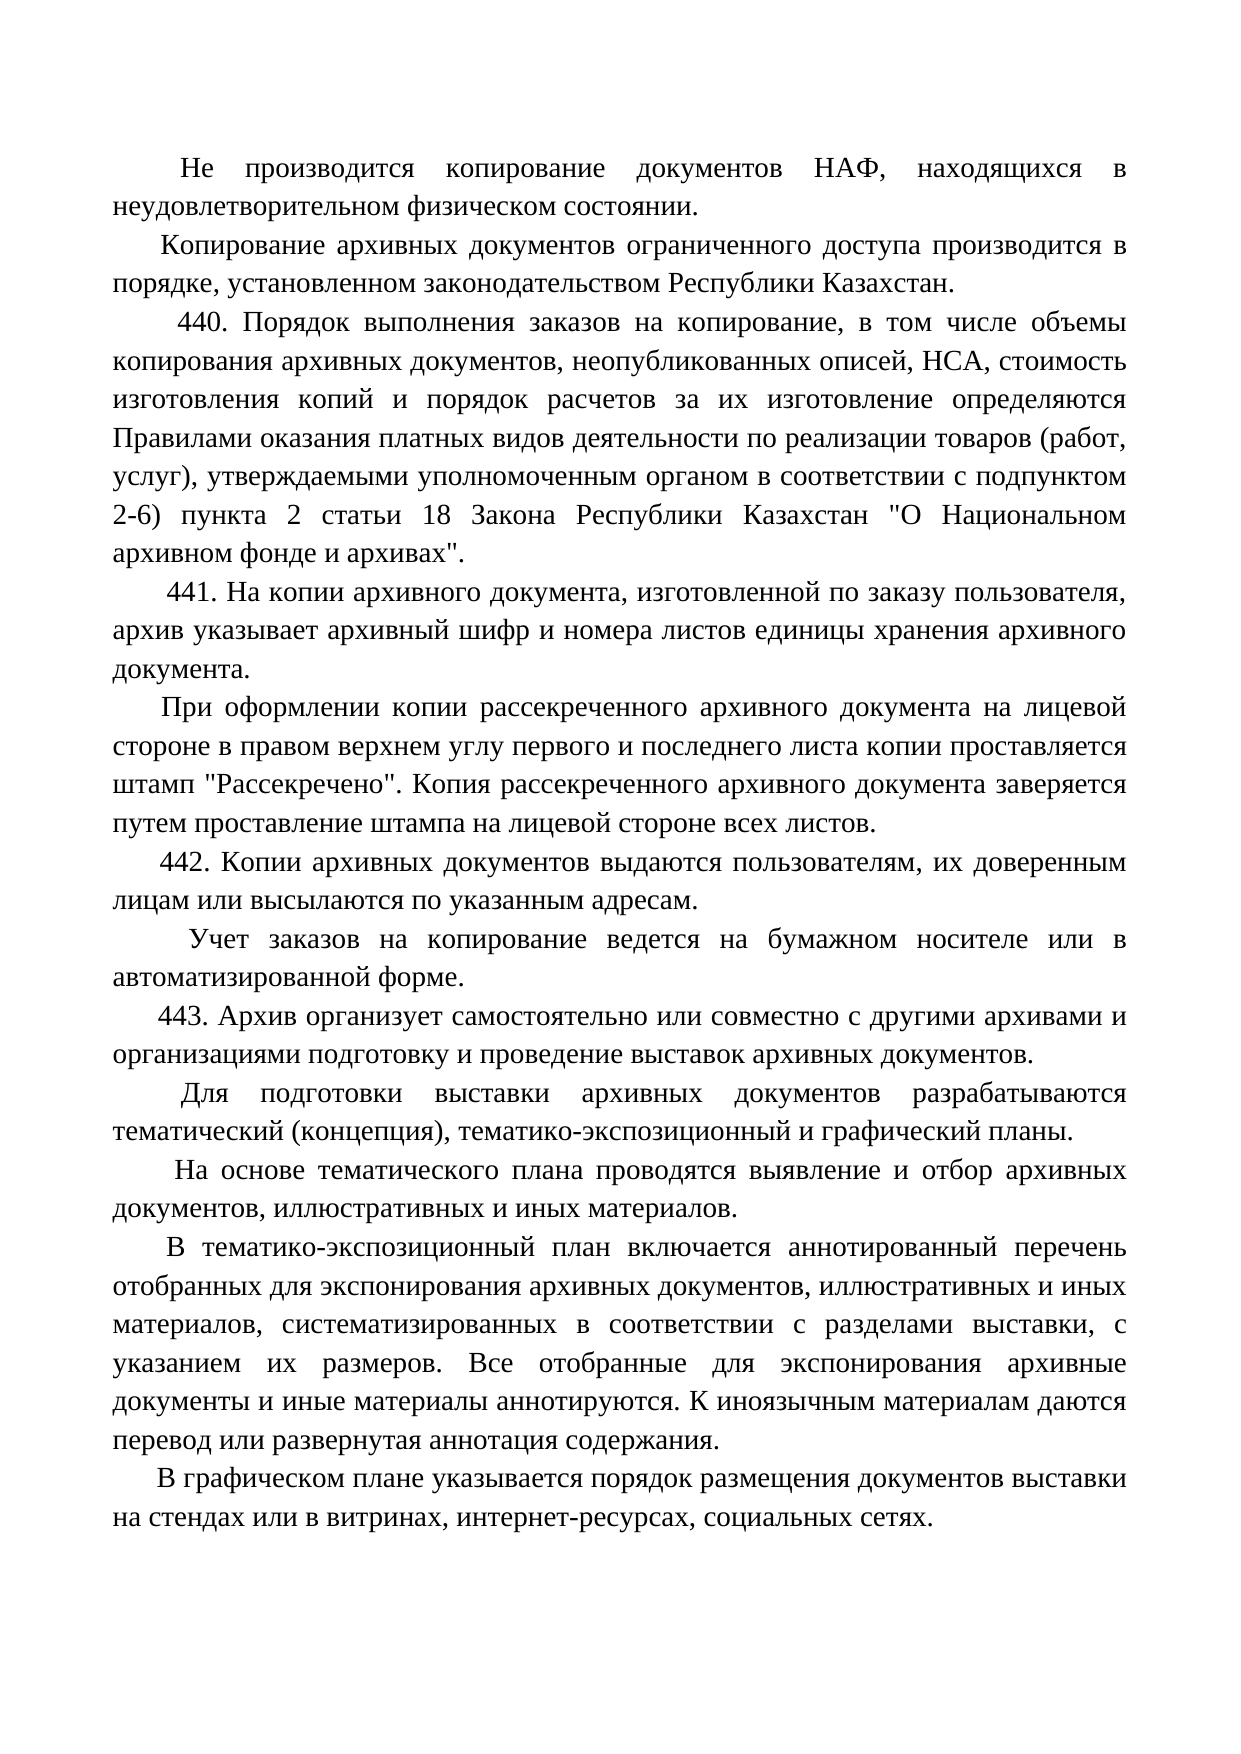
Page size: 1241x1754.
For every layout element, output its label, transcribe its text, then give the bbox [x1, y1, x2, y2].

text В тематико-экспозиционный план включается аннотированный перечень отобранных для экспонирования архивных документов, иллюстративных и иных материалов, систематизированных в соответствии с разделами выставки, с указанием их размеров. Все отобранные для экспонирования архивные документы и иные материалы аннотируются. К иноязычным материалам даются перевод или развернутая аннотация содержания. [112, 1229, 1128, 1455]
text При оформлении копии рассекреченного архивного документа на лицевой стороне в правом верхнем углу первого и последнего листа копии проставляется штамп "Рассекречено". Копия рассекреченного архивного документа заверяется путем проставление штампа на лицевой стороне всех листов. [112, 689, 1128, 839]
text Для подготовки выставки архивных документов разрабатываются тематический (концепция), тематико-экспозиционный и графический планы. [112, 1075, 1128, 1147]
text Копирование архивных документов ограниченного доступа производится в порядке, установленном законодательством Республики Казахстан. [112, 227, 1128, 299]
text 443. Архив организует самостоятельно или совместно с другими архивами и организациями подготовку и проведение выставок архивных документов. [112, 998, 1128, 1070]
text 440. Порядок выполнения заказов на копирование, в том числе объемы копирования архивных документов, неопубликованных описей, НСА, стоимость изготовления копий и порядок расчетов за их изготовление определяются Правилами оказания платных видов деятельности по реализации товаров (работ, услуг), утверждаемыми уполномоченным органом в соответствии с подпунктом 2-6) пункта 2 статьи 18 Закона Республики Казахстан "О Национальном архивном фонде и архивах". [112, 304, 1128, 569]
text Не производится копирование документов НАФ, находящихся в неудовлетворительном физическом состоянии. [112, 150, 1128, 222]
text В графическом плане указывается порядок размещения документов выставки на стендах или в витринах, интернет-ресурсах, социальных сетях. [112, 1460, 1128, 1532]
text На основе тематического плана проводятся выявление и отбор архивных документов, иллюстративных и иных материалов. [112, 1152, 1128, 1224]
text 442. Копии архивных документов выдаются пользователям, их доверенным лицам или высылаются по указанным адресам. [112, 844, 1128, 916]
text Учет заказов на копирование ведется на бумажном носителе или в автоматизированной форме. [112, 921, 1128, 993]
text 441. На копии архивного документа, изготовленной по заказу пользователя, архив указывает архивный шифр и номера листов единицы хранения архивного документа. [112, 574, 1128, 684]
